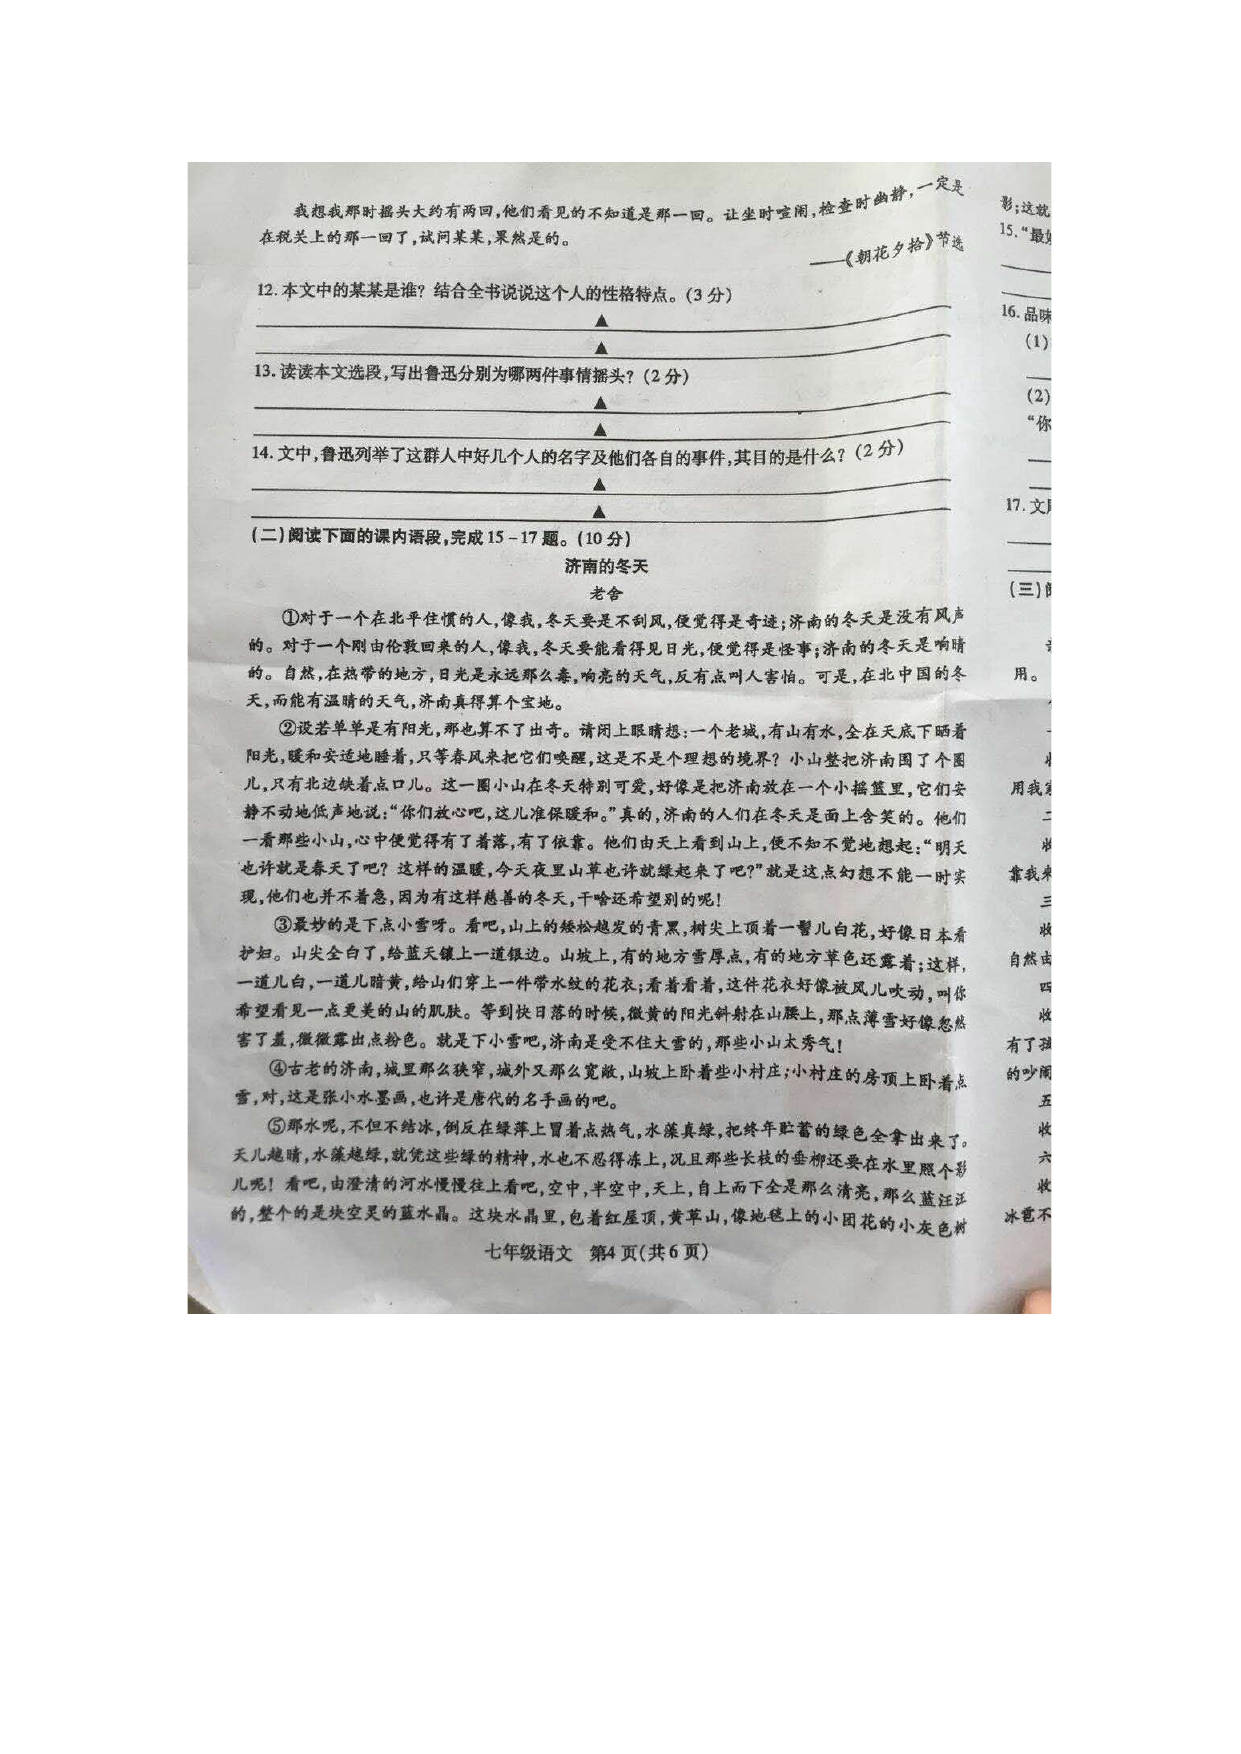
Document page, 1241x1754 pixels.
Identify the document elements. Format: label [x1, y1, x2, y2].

picture [187, 162, 1052, 1314]
